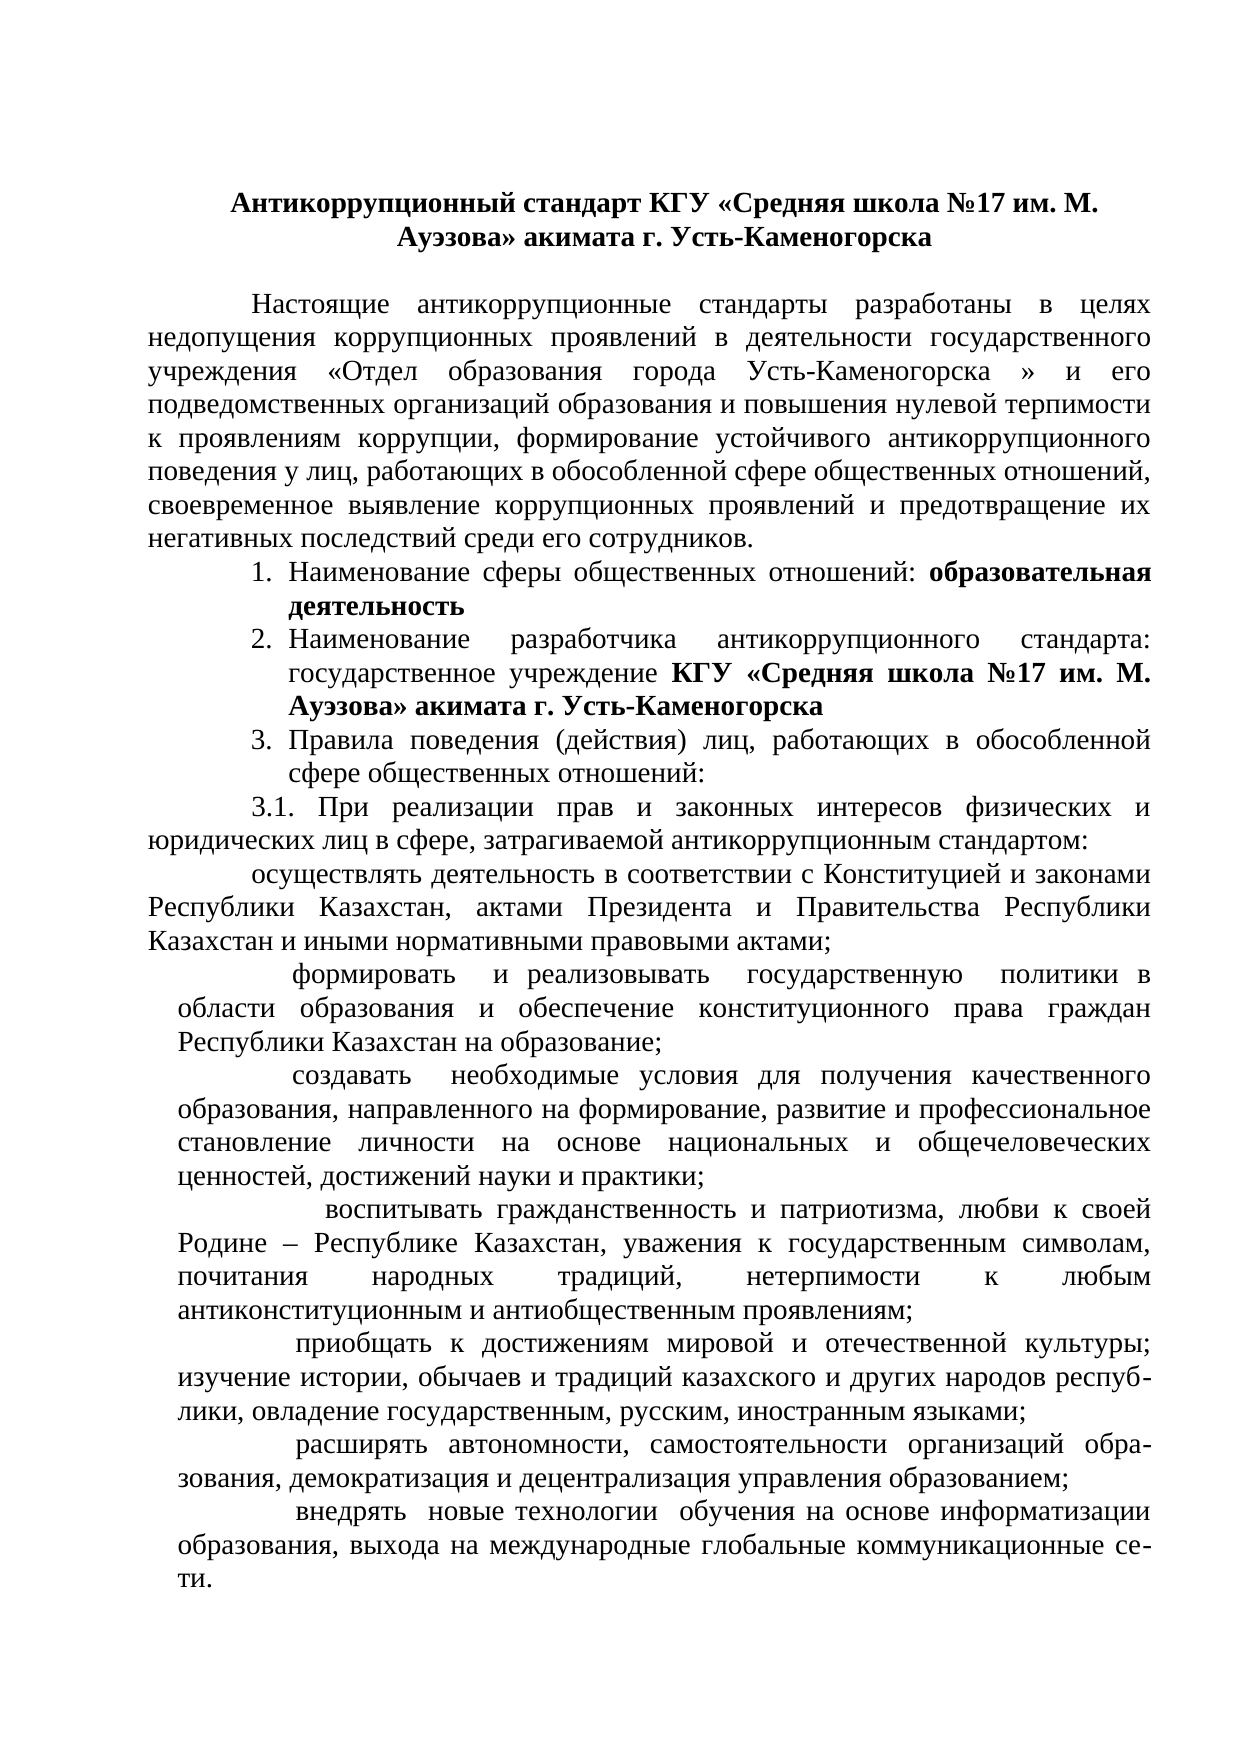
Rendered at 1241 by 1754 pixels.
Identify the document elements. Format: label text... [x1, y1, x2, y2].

text расширять автономности, самостоятельности организаций образования, демократизация и децентрализация управления образованием; [177, 1426, 1152, 1493]
list Правила поведения (действия) лиц, работающих в обособленной сфере общественных отношений: [251, 722, 1152, 789]
text воспитывать гражданственность и патриотизма, любви к своей Родине – Республике Казахстан, уважения к государственным символам, почитания народных традиций, нетерпимости к любым антиконституционным и антиобщественным проявлениям; [177, 1191, 1152, 1326]
text приобщать к достижениям мировой и отечественной культуры; изучение истории, обычаев и традиций казахского и других народов республики, овладение государственным, русским, иностранным языками; [177, 1326, 1152, 1426]
text Антикоррупционный стандарт КГУ «Средняя школа №17 им. М. Ауэзова» акимата г. Усть-Каменогорска [177, 185, 1152, 252]
text 3.1. При реализации прав и законных интересов физических и юридических лиц в сфере, затрагиваемой антикоррупционным стандартом: [148, 789, 1152, 856]
text создавать необходимые условия для получения качественного образования, направленного на формирование, развитие и профессиональное становление личности на основе национальных и общечеловеческих ценностей, достижений науки и практики; [177, 1057, 1152, 1191]
text Настоящие антикоррупционные стандарты разработаны в целях недопущения коррупционных проявлений в деятельности государственного учреждения «Отдел образования города Усть-Каменогорска » и его подведомственных организаций образования и повышения нулевой терпимости к проявлениям коррупции, формирование устойчивого антикоррупционного поведения у лиц, работающих в обособленной сфере общественных отношений, своевременное выявление коррупционных проявлений и предотвращение их негативных последствий среди его сотрудников. [148, 286, 1152, 554]
text внедрять новые технологии обучения на основе информатизации образования, выхода на международные глобальные коммуникационные сети. [177, 1493, 1152, 1594]
text осуществлять деятельность в соответствии с Конституцией и законами Республики Казахстан, актами Президента и Правительства Республики Казахстан и иными нормативными правовыми актами; [148, 856, 1152, 957]
text формировать и реализовывать государственную политики в области образования и обеспечение конституционного права граждан Республики Казахстан на образование; [177, 957, 1152, 1057]
list Наименование разработчика антикоррупционного стандарта: государственное учреждение КГУ «Средняя школа №17 им. М. Ауэзова» акимата г. Усть-Каменогорска [251, 621, 1152, 722]
list Наименование сферы общественных отношений: образовательная деятельность [251, 554, 1152, 621]
